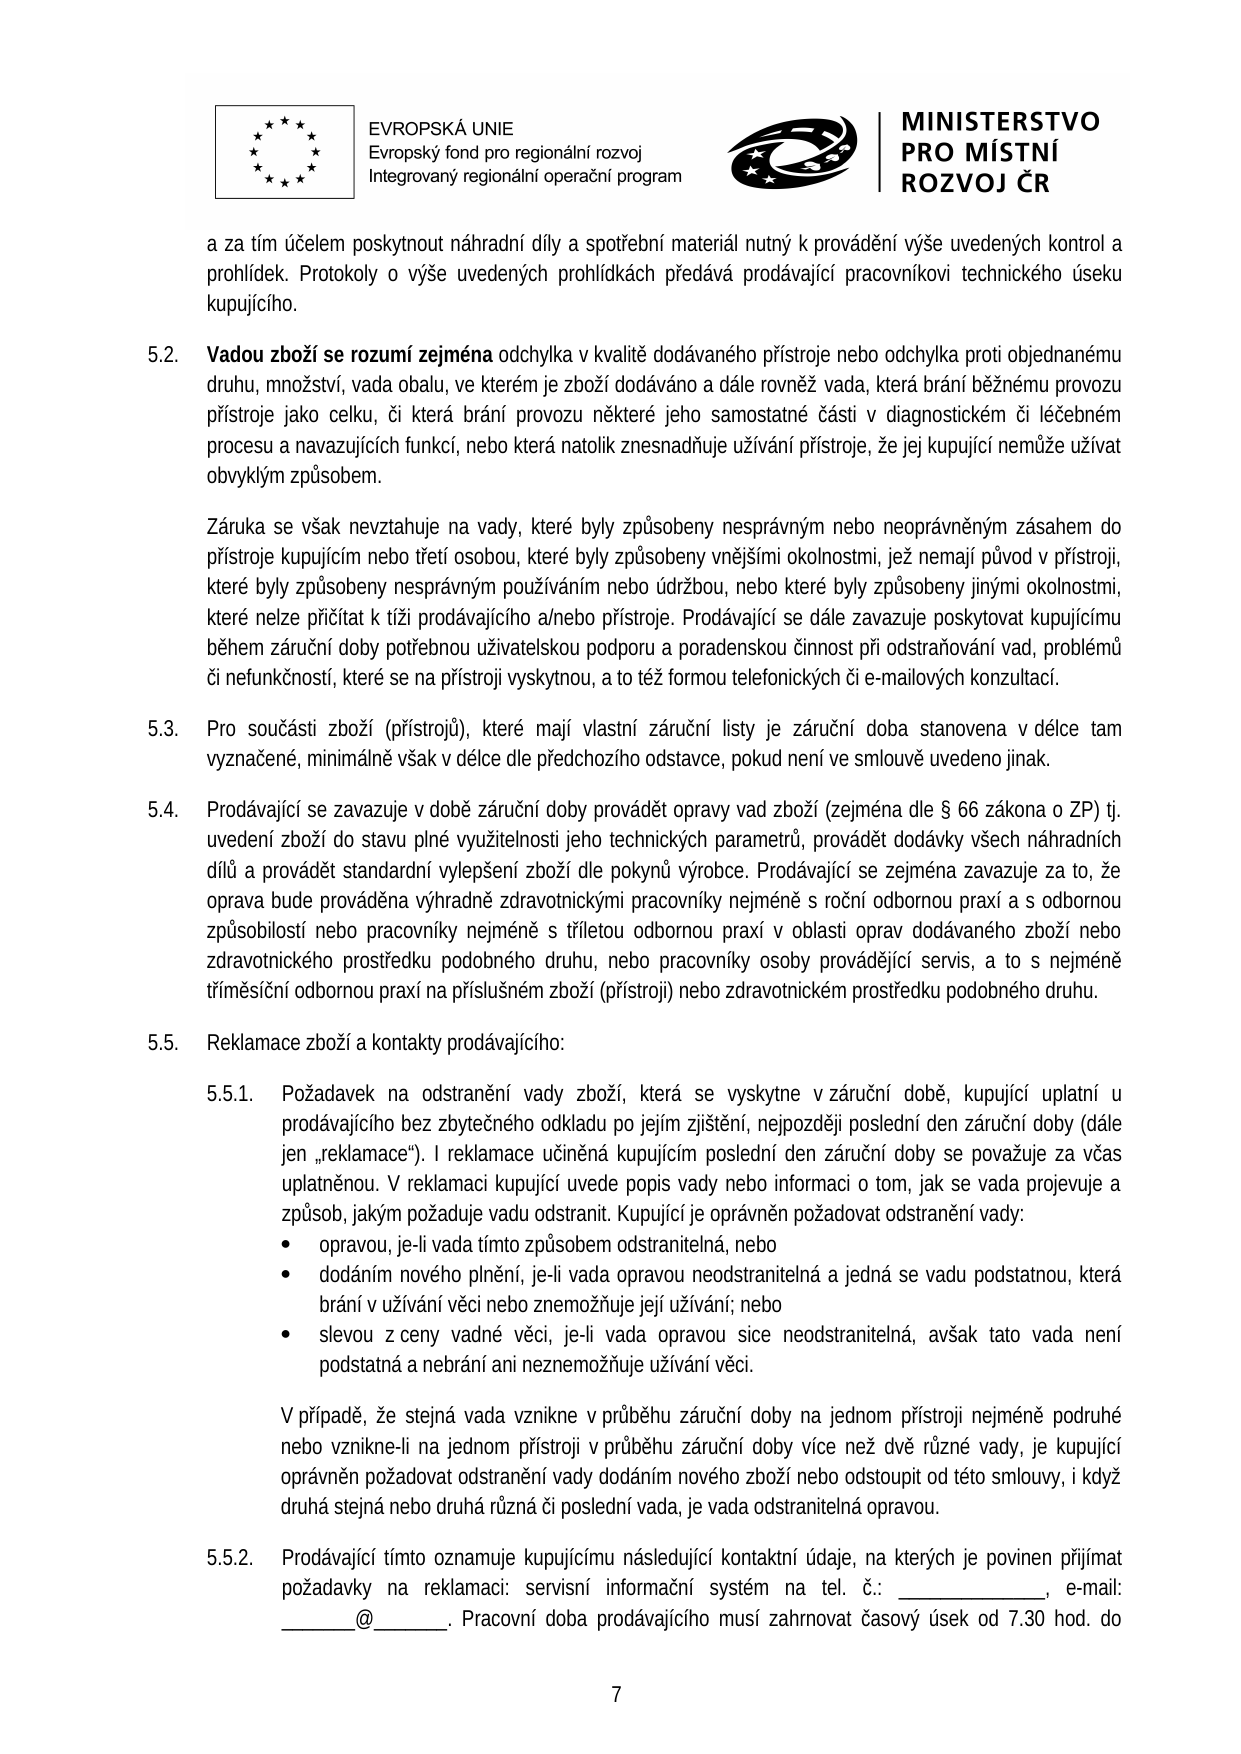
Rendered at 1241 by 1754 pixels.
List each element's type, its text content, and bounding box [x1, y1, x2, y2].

list Reklamace zboží a kontakty prodávajícího: [148, 1028, 1122, 1055]
text a za tím účelem poskytnout náhradní díly a spotřební materiál nutný k provádění výše uvedených kontrol a prohlídek. Protokoly o výše uvedených prohlídkách předává prodávající pracovníkovi technického úseku kupujícího. [207, 230, 1122, 316]
list opravou, je-li vada tímto způsobem odstranitelná, nebo [282, 1231, 1122, 1257]
list dodáním nového plnění, je-li vada opravou neodstranitelná a jedná se vadu podstatnou, která brání v užívání věci nebo znemožňuje její užívání; nebo [282, 1261, 1122, 1317]
list slevou z ceny vadné věci, je-li vada opravou sice neodstranitelná, avšak tato vada není podstatná a nebrání ani neznemožňuje užívání věci. [282, 1321, 1122, 1378]
list Vadou zboží se rozumí zejména odchylka v kvalitě dodávaného přístroje nebo odchylka proti objednanému druhu, množství, vada obalu, ve kterém je zboží dodáváno a dále rovněž vada, která brání běžnému provozu přístroje jako celku, či která brání provozu některé jeho samostatné části v diagnostickém či léčebném procesu a navazujících funkcí, nebo která natolik znesnadňuje užívání přístroje, že jej kupující nemůže užívat obvyklým způsobem. [148, 341, 1122, 488]
list Prodávající se zavazuje v době záruční doby provádět opravy vad zboží (zejména dle § 66 zákona o ZP) tj. uvedení zboží do stavu plné využitelnosti jeho technických parametrů, provádět dodávky všech náhradních dílů a provádět standardní vylepšení zboží dle pokynů výrobce. Prodávající se zejména zavazuje za to, že oprava bude prováděna výhradně zdravotnickými pracovníky nejméně s roční odbornou praxí a s odbornou způsobilostí nebo pracovníky nejméně s tříletou odbornou praxí v oblasti oprav dodávaného zboží nebo zdravotnického prostředku podobného druhu, nebo pracovníky osoby provádějící servis, a to s nejméně tříměsíční odbornou praxí na příslušném zboží (přístroji) nebo zdravotnickém prostředku podobného druhu. [148, 796, 1122, 1004]
text V případě, že stejná vada vznikne v průběhu záruční doby na jednom přístroji nejméně podruhé nebo vznikne-li na jednom přístroji v průběhu záruční doby více než dvě různé vady, je kupující oprávněn požadovat odstranění vady dodáním nového zboží nebo odstoupit od této smlouvy, i když druhá stejná nebo druhá různá či poslední vada, je vada odstranitelná opravou. [243, 1402, 1122, 1519]
list Pro součásti zboží (přístrojů), které mají vlastní záruční listy je záruční doba stanovena v délce tam vyznačené, minimálně však v délce dle předchozího odstavce, pokud není ve smlouvě uvedeno jinak. [148, 715, 1122, 772]
list Požadavek na odstranění vady zboží, která se vyskytne v záruční době, kupující uplatní u prodávajícího bez zbytečného odkladu po jejím zjištění, nejpozději poslední den záruční doby (dále jen „reklamace“). I reklamace učiněná kupujícím poslední den záruční doby se považuje za včas uplatněnou. V reklamaci kupující uvede popis vady nebo informaci o tom, jak se vada projevuje a způsob, jakým požaduje vadu odstranit. Kupující je oprávněn požadovat odstranění vady: [207, 1079, 1122, 1227]
text Záruka se však nevztahuje na vady, které byly způsobeny nesprávným nebo neoprávněným zásahem do přístroje kupujícím nebo třetí osobou, které byly způsobeny vnějšími okolnostmi, jež nemají původ v přístroji, které byly způsobeny nesprávným používáním nebo údržbou, nebo které byly způsobeny jinými okolnostmi, které nelze přičítat k tíži prodávajícího a/nebo přístroje. Prodávající se dále zavazuje poskytovat kupujícímu během záruční doby potřebnou uživatelskou podporu a poradenskou činnost při odstraňování vad, problémů či nefunkčností, které se na přístroji vyskytnou, a to též formou telefonických či e-mailových konzultací. [207, 513, 1122, 690]
picture [184, 73, 1130, 230]
